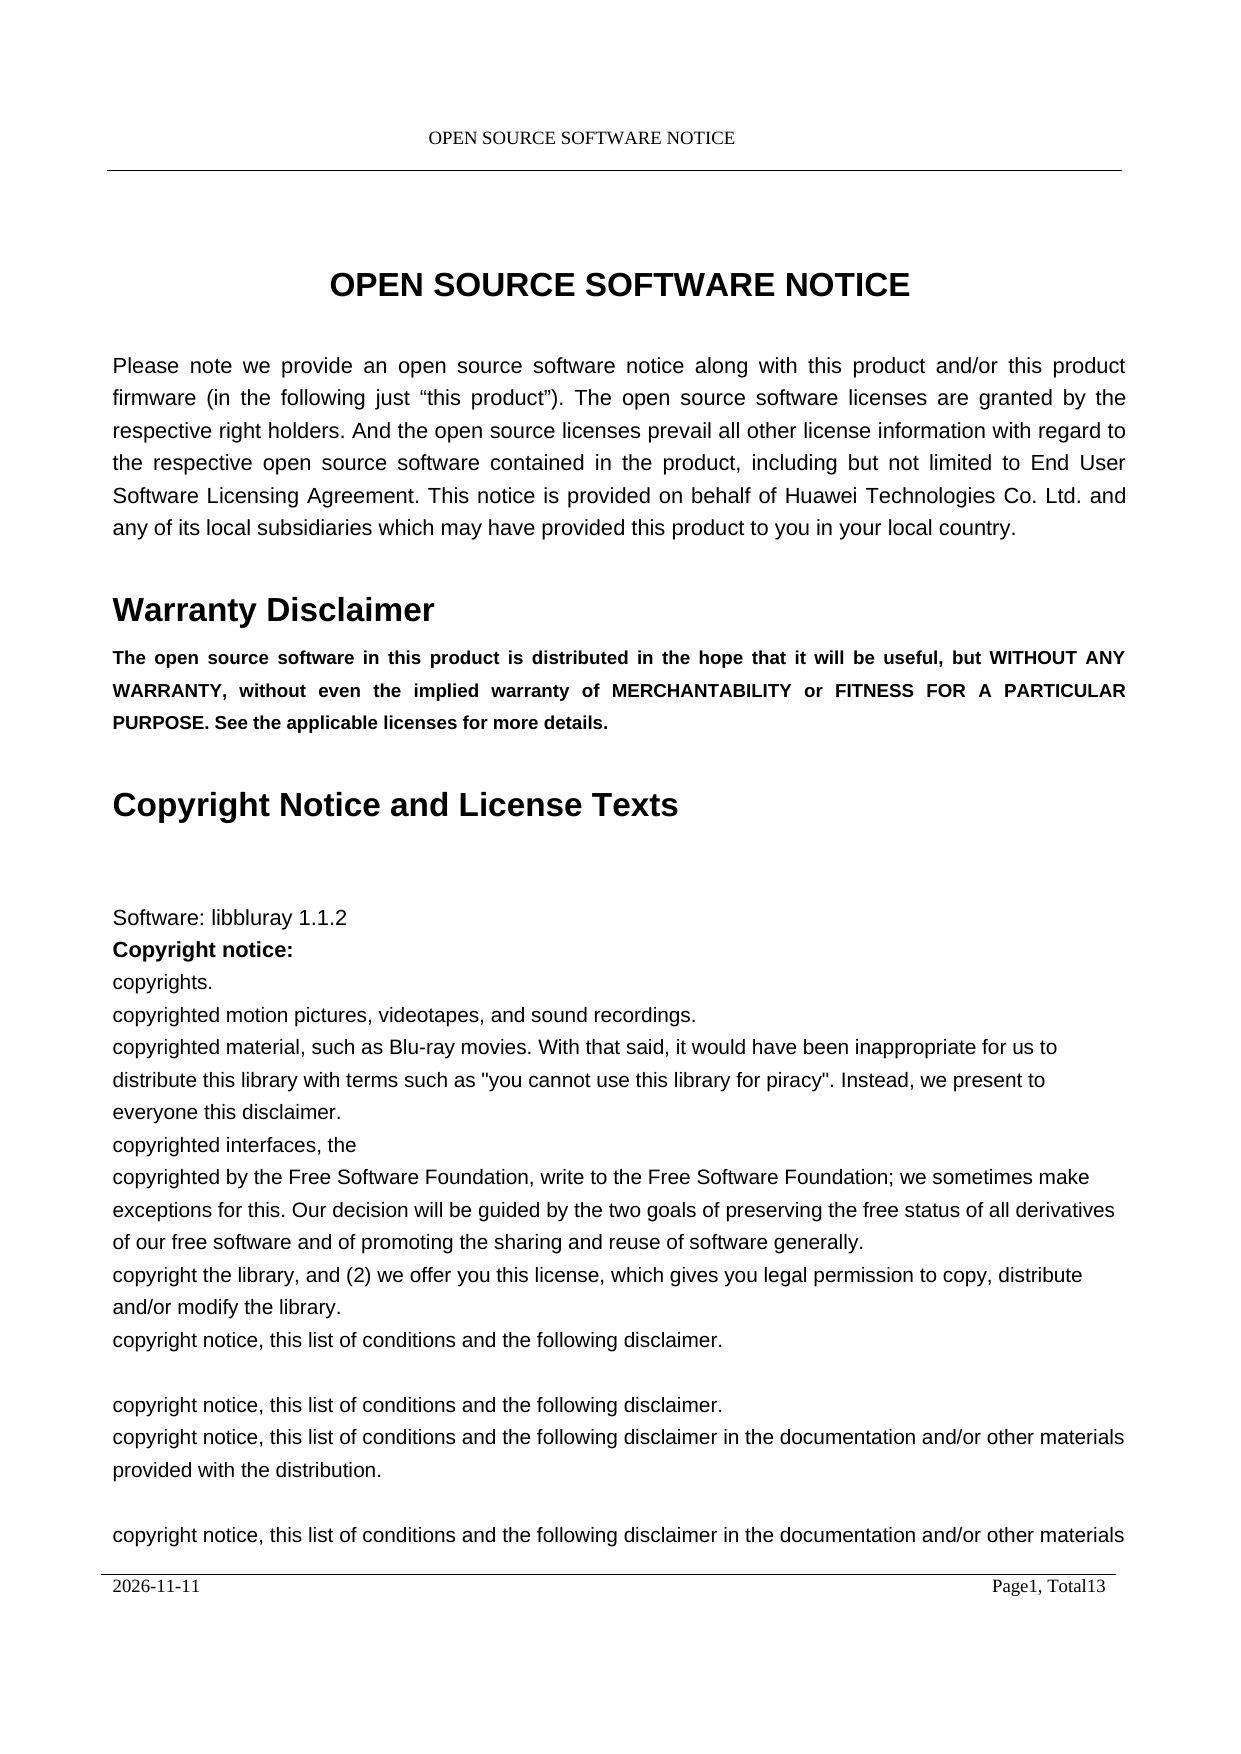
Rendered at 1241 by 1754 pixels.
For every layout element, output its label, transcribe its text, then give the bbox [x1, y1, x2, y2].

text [112, 1518, 1128, 1551]
text copyrighted motion pictures, videotapes, and sound recordings. [112, 998, 1128, 1031]
text copyrighted interfaces, the [112, 1128, 1128, 1161]
text Please note we provide an open source software notice along with this product and/or this product firmware (in the following just “this product”). The open source software licenses are granted by the respective right holders. And the open source licenses prevail all other license information with regard to the respective open source software contained in the product, including but not limited to End User Software Licensing Agreement. This notice is provided on behalf of Huawei Technologies Co. Ltd. and any of its local subsidiaries which may have provided this product to you in your local country. [112, 349, 1128, 544]
text copyright the library, and (2) we offer you this license, which gives you legal permission to copy, distribute and/or modify the library. [112, 1258, 1128, 1323]
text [112, 1421, 1128, 1518]
text The open source software in this product is distributed in the hope that it will be useful, but WITHOUT ANY WARRANTY, without even the implied warranty of MERCHANTABILITY or FITNESS FOR A PARTICULAR PURPOSE. See the applicable licenses for more details. [112, 641, 1128, 739]
text copyright notice, this list of conditions and the following disclaimer. [112, 1388, 1128, 1421]
text Copyright Notice and License Texts [112, 771, 1128, 836]
text copyrights. [112, 966, 1128, 998]
text Copyright notice: [112, 933, 1128, 966]
text OPEN SOURCE SOFTWARE NOTICE [112, 251, 1128, 316]
text copyrighted by the Free Software Foundation, write to the Free Software Foundation; we sometimes make exceptions for this. Our decision will be guided by the two goals of preserving the free status of all derivatives of our free software and of promoting the sharing and reuse of software generally. [112, 1161, 1128, 1258]
text copyrighted material, such as Blu-ray movies. With that said, it would have been inappropriate for us to distribute this library with terms such as "you cannot use this library for piracy". Instead, we present to everyone this disclaimer. [112, 1031, 1128, 1128]
text copyright notice, this list of conditions and the following disclaimer. [112, 1323, 1128, 1388]
text Warranty Disclaimer [112, 576, 1128, 641]
text Software: libbluray 1.1.2 [112, 901, 1128, 933]
